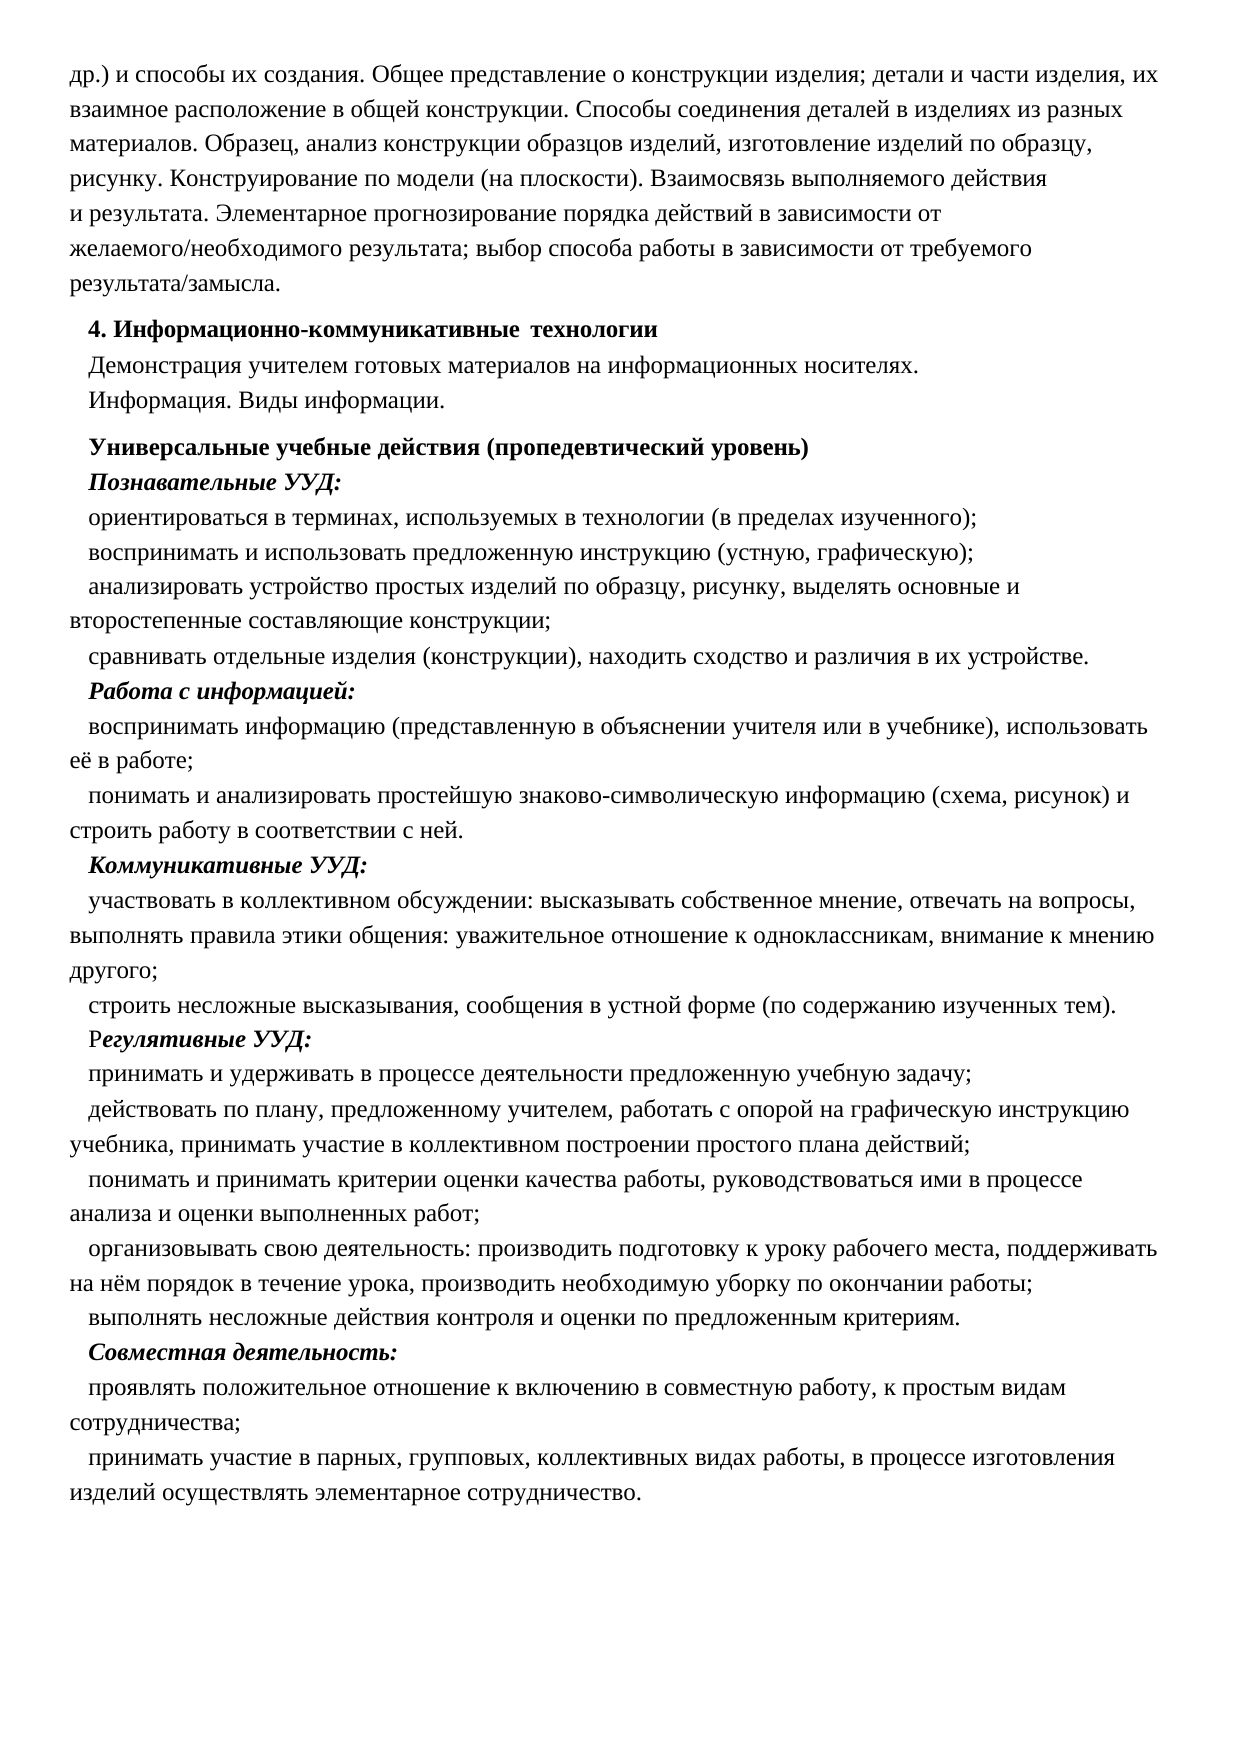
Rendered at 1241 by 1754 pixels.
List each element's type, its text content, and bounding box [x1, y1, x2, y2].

text принимать участие в парных, групповых, коллективных видах работы, в процессе изготовления изделий осуществлять элементарное сотрудничество. [69, 1442, 1182, 1505]
text действовать по плану, предложенному учителем, работать с опорой на графическую инструкцию учебника, принимать участие в коллективном построении простого плана действий; [69, 1094, 1182, 1158]
text понимать и анализировать простейшую знаково-символическую информацию (схема, рисунок) и строить работу в соответствии с ней. [69, 780, 1182, 844]
text принимать и удерживать в процессе деятельности предложенную учебную задачу; [88, 1059, 1182, 1088]
text Демонстрация учителем готовых материалов на информационных носителях. Информация. Виды информации. [88, 350, 1058, 413]
subtitle Универсальные учебные действия (пропедевтический уровень) [88, 432, 1182, 461]
text др.) и способы их создания. Общее представление о конструкции изделия; детали и части изделия, их взаимное расположение в общей конструкции. Способы соединения деталей в изделиях из разных материалов. Образец, анализ конструкции образцов изделий, изготовление изделий по образцу, рисунку. Конструирование по модели (на плоскости). Взаимосвязь выполняемого действия [69, 59, 1182, 192]
subtitle Коммуникативные УУД: [88, 850, 1182, 879]
text сравнивать отдельные изделия (конструкции), находить сходство и различия в их устройстве. [88, 641, 1182, 670]
text участвовать в коллективном обсуждении: высказывать собственное мнение, отвечать на вопросы, выполнять правила этики общения: уважительное отношение к одноклассникам, внимание к мнению другого; [69, 885, 1182, 983]
text выполнять несложные действия контроля и оценки по предложенным критериям. [88, 1303, 1182, 1331]
text организовывать свою деятельность: производить подготовку к уроку рабочего места, поддерживать на нём порядок в течение урока, производить необходимую уборку по окончании работы; [69, 1233, 1163, 1297]
text ориентироваться в терминах, используемых в технологии (в пределах изученного); воспринимать и использовать предложенную инструкцию (устную, графическую); анализировать устройство простых изделий по образцу, рисунку, выделять основные и [88, 502, 1058, 600]
text понимать и принимать критерии оценки качества работы, руководствоваться ими в процессе анализа и оценки выполненных работ; [69, 1164, 1171, 1227]
subtitle Информационно-коммуникативные технологии [88, 314, 1182, 343]
text проявлять положительное отношение к включению в совместную работу, к простым видам сотрудничества; [69, 1372, 1182, 1436]
subtitle Познавательные УУД: [88, 467, 1182, 496]
text воспринимать информацию (представленную в объяснении учителя или в учебнике), использовать её в работе; [69, 711, 1160, 774]
text и результата. Элементарное прогнозирование порядка действий в зависимости от желаемого/необходимого результата; выбор способа работы в зависимости от требуемого результата/замысла. [69, 198, 1182, 296]
subtitle Работа с информацией: [88, 676, 1182, 704]
text второстепенные составляющие конструкции; [69, 606, 1182, 634]
subtitle Совместная деятельность: [88, 1337, 1182, 1366]
text строить несложные высказывания, сообщения в устной форме (по содержанию изученных тем). Регулятивные УУД: [88, 990, 1182, 1053]
